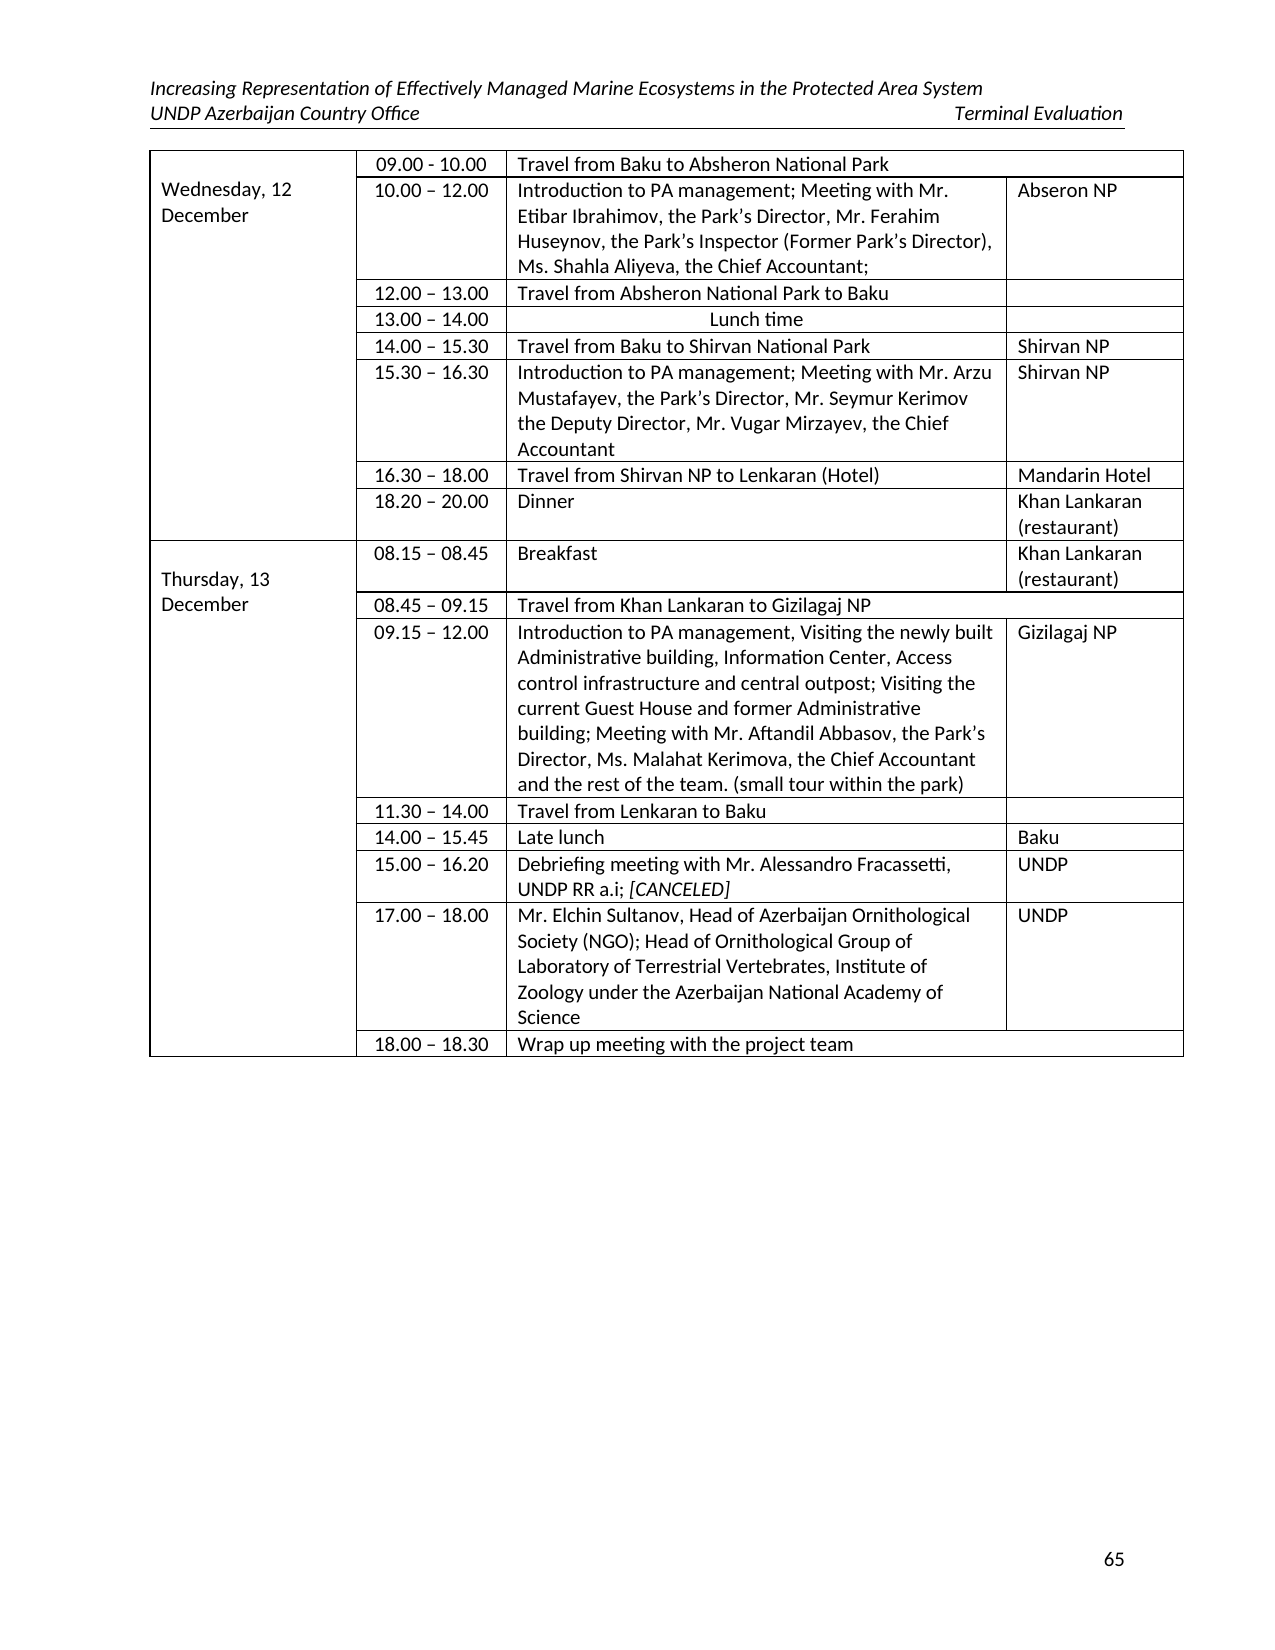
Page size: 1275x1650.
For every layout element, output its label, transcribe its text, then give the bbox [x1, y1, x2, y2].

table_cell Travel from Baku to Absheron National Park [507, 151, 1183, 176]
table_cell UNDP [1007, 903, 1183, 1030]
table_cell 12.00 – 13.00 [357, 280, 506, 306]
table_cell UNDP [1007, 851, 1183, 902]
table_cell Mandarin Hotel [1007, 462, 1183, 488]
table_cell Travel from Shirvan NP to Lenkaran (Hotel) [507, 462, 1006, 488]
table_cell [1007, 307, 1183, 332]
table_cell 14.00 – 15.45 [357, 824, 506, 850]
table_cell 13.00 – 14.00 [357, 307, 506, 332]
table_cell 14.00 – 15.30 [357, 333, 506, 358]
table_cell 15.30 – 16.30 [357, 360, 506, 461]
table_cell [1007, 280, 1183, 306]
table_cell Introduction to PA management; Meeting with Mr. Etibar Ibrahimov, the Park’s Director, Mr. Ferahim Huseynov, the Park’s Inspector (Former Park’s Director), Ms. Shahla Aliyeva, the Chief Accountant; [507, 178, 1006, 279]
table_cell Introduction to PA management; Meeting with Mr. Arzu Mustafayev, the Park’s Director, Mr. Seymur Kerimov the Deputy Director, Mr. Vugar Mirzayev, the Chief Accountant [507, 360, 1006, 461]
table_cell Khan Lankaran (restaurant) [1007, 489, 1183, 539]
table_cell 08.15 – 08.45 [357, 541, 506, 591]
table_cell 09.15 – 12.00 [357, 619, 506, 797]
table_cell 18.20 – 20.00 [357, 489, 506, 539]
table_cell 08.45 – 09.15 [357, 593, 506, 618]
table_cell Travel from Baku to Shirvan National Park [507, 333, 1006, 358]
table_cell Travel from Khan Lankaran to Gizilagaj NP [507, 593, 1183, 618]
table_cell Thursday, 13 December [151, 541, 356, 1056]
table_cell Lunch time [507, 307, 1006, 332]
table_cell Travel from Absheron National Park to Baku [507, 280, 1006, 306]
table_cell Wrap up meeting with the project team [507, 1031, 1183, 1056]
table_cell Khan Lankaran (restaurant) [1007, 541, 1183, 591]
table_cell 17.00 – 18.00 [357, 903, 506, 1030]
table_cell 15.00 – 16.20 [357, 851, 506, 902]
table_cell Shirvan NP [1007, 360, 1183, 461]
table_cell Late lunch [507, 824, 1006, 850]
table_cell [1007, 798, 1183, 823]
table_cell Breakfast [507, 541, 1006, 591]
table_cell Abseron NP [1007, 178, 1183, 279]
table_cell Mr. Elchin Sultanov, Head of Azerbaijan Ornithological Society (NGO); Head of Ornithological Group of Laboratory of Terrestrial Vertebrates, Institute of Zoology under the Azerbaijan National Academy of Science [507, 903, 1006, 1030]
table_cell Gizilagaj NP [1007, 619, 1183, 797]
table_cell Travel from Lenkaran to Baku [507, 798, 1006, 823]
table_cell Dinner [507, 489, 1006, 539]
table_cell 09.00 - 10.00 [357, 151, 506, 176]
table_cell Shirvan NP [1007, 333, 1183, 358]
table_cell 16.30 – 18.00 [357, 462, 506, 488]
table_cell Introduction to PA management, Visiting the newly built Administrative building, Information Center, Access control infrastructure and central outpost; Visiting the current Guest House and former Administrative building; Meeting with Mr. Aftandil Abbasov, the Park’s Director, Ms. Malahat Kerimova, the Chief Accountant and the rest of the team. (small tour within the park) [507, 619, 1006, 797]
table_cell 10.00 – 12.00 [357, 178, 506, 279]
table_cell Baku [1007, 824, 1183, 850]
table_cell 11.30 – 14.00 [357, 798, 506, 823]
table_cell Wednesday, 12 December [151, 151, 356, 539]
table_cell 18.00 – 18.30 [357, 1031, 506, 1056]
table_cell Debriefing meeting with Mr. Alessandro Fracassetti, UNDP RR a.i; [CANCELED] [507, 851, 1006, 902]
